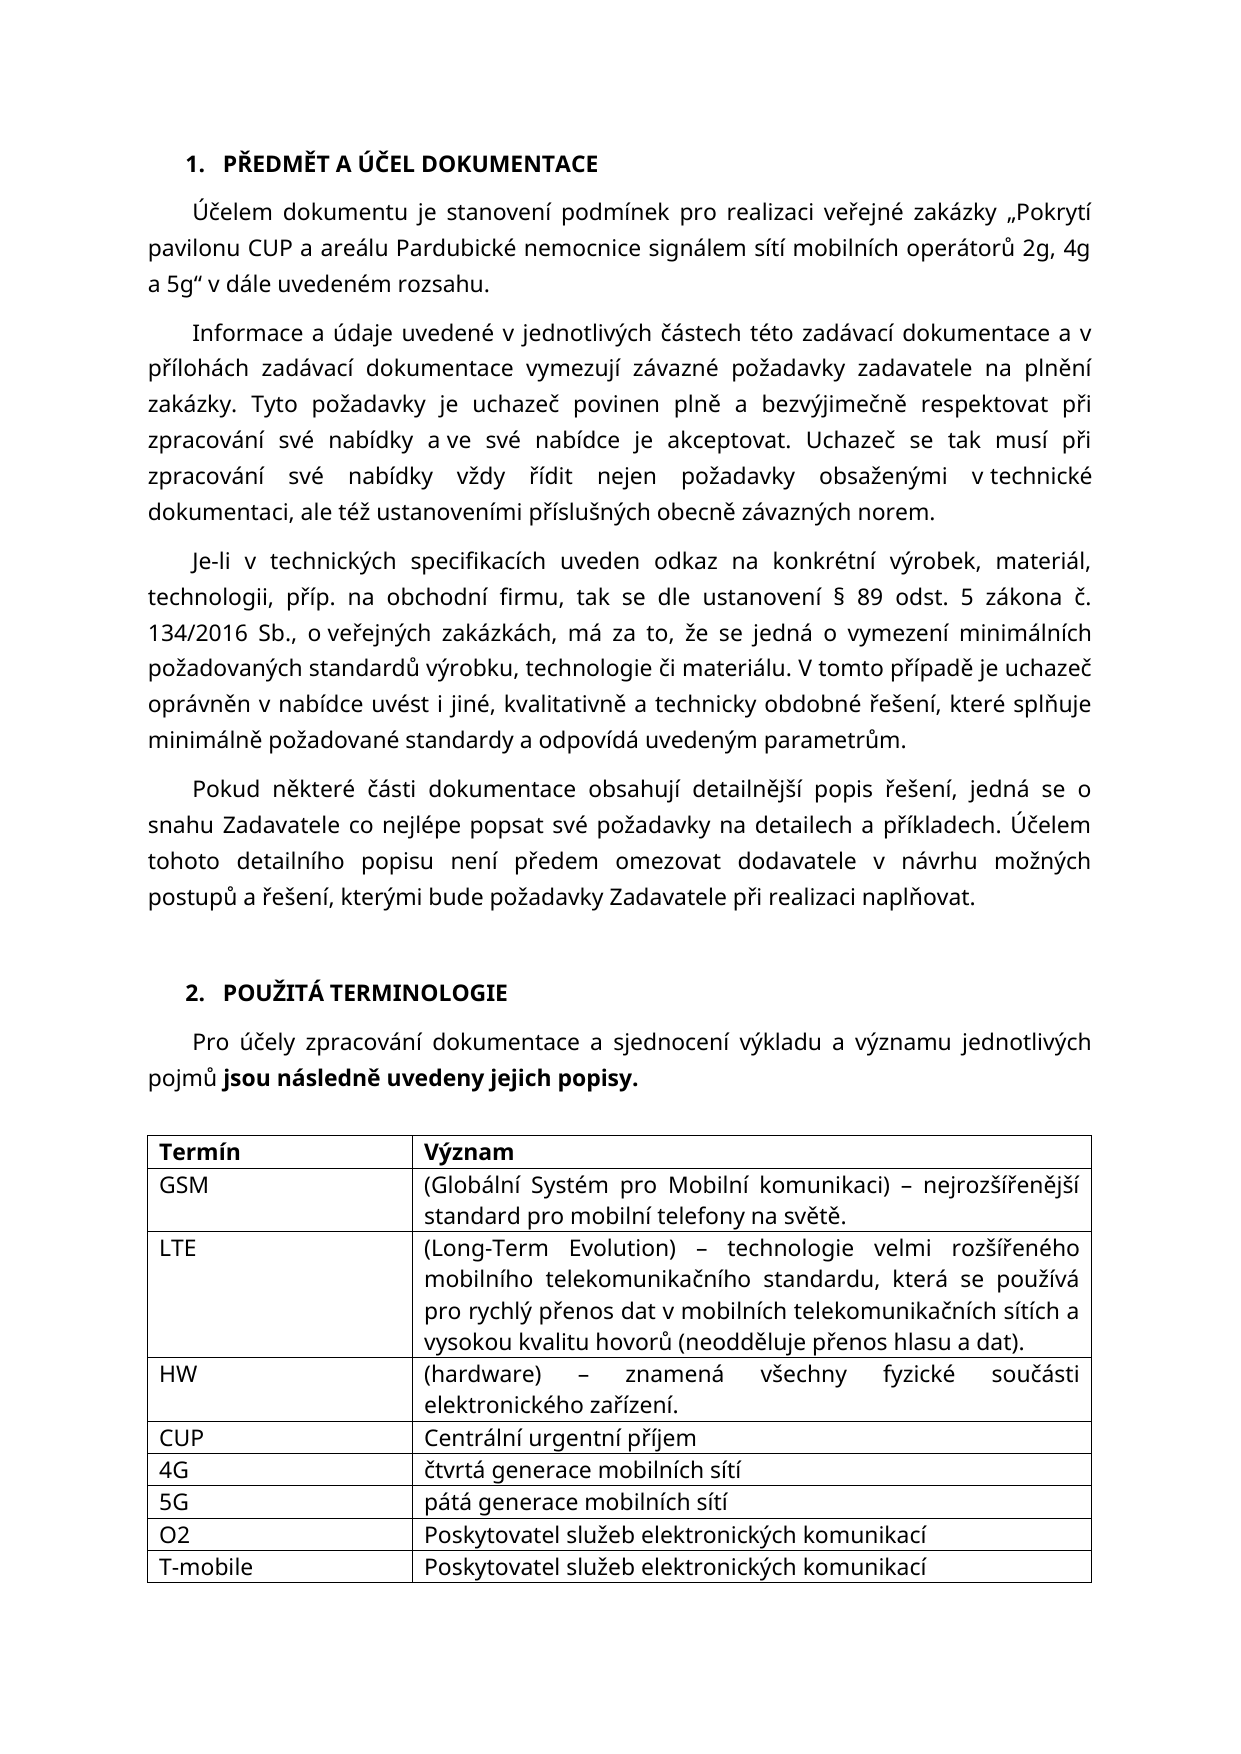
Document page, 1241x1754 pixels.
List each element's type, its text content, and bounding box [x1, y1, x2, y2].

table_cell GSM [148, 1169, 412, 1231]
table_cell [413, 1551, 1091, 1582]
subtitle PŘEDMĚT A ÚČEL DOKUMENTACE [185, 148, 1092, 179]
table_cell Centrální urgentní příjem [413, 1422, 1091, 1453]
table_cell LTE [148, 1232, 412, 1357]
table_cell (Long-Term Evolution) – technologie velmi rozšířeného mobilního telekomunikačního standardu, která se používá pro rychlý přenos dat v mobilních telekomunikačních sítích a vysokou kvalitu hovorů (neodděluje přenos hlasu a dat). [413, 1232, 1091, 1357]
table_cell CUP [148, 1422, 412, 1453]
table_cell T-mobile [148, 1551, 412, 1582]
text Pokud některé části dokumentace obsahují detailnější popis řešení, jedná se o snahu Zadavatele co nejlépe popsat své požadavky na detailech a příkladech. Účelem tohoto detailního popisu není předem omezovat dodavatele v návrhu možných postupů a řešení, kterými bude požadavky Zadavatele při realizaci naplňovat. [148, 773, 1092, 912]
table_cell 5G [148, 1486, 412, 1517]
text Informace a údaje uvedené v jednotlivých částech této zadávací dokumentace a v přílohách zadávací dokumentace vymezují závazné požadavky zadavatele na plnění zakázky. Tyto požadavky je uchazeč povinen plně a bezvýjimečně respektovat při zpracování své nabídky a ve své nabídce je akceptovat. Uchazeč se tak musí při zpracování své nabídky vždy řídit nejen požadavky obsaženými v technické dokumentaci, ale též ustanoveními příslušných obecně závazných norem. [148, 316, 1092, 527]
table_cell HW [148, 1358, 412, 1421]
table_cell 4G [148, 1454, 412, 1485]
text Účelem dokumentu je stanovení podmínek pro realizaci veřejné zakázky „Pokrytí pavilonu CUP a areálu Pardubické nemocnice signálem sítí mobilních operátorů 2g, 4g a 5g“ v dále uvedeném rozsahu. [148, 196, 1092, 299]
subtitle POUŽITÁ TERMINOLOGIE [185, 977, 1092, 1009]
table_cell O2 [148, 1519, 412, 1550]
table_header Termín [148, 1136, 412, 1167]
table_header Význam [413, 1136, 1091, 1167]
text Pro účely zpracování dokumentace a sjednocení výkladu a významu jednotlivých pojmů jsou následně uvedeny jejich popisy. [148, 1026, 1092, 1093]
table_cell pátá generace mobilních sítí [413, 1486, 1091, 1517]
table_cell (Globální Systém pro Mobilní komunikaci) – nejrozšířenější standard pro mobilní telefony na světě. [413, 1169, 1091, 1231]
table_cell (hardware) – znamená všechny fyzické součásti elektronického zařízení. [413, 1358, 1091, 1421]
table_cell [413, 1519, 1091, 1550]
text Je-li v technických specifikacích uveden odkaz na konkrétní výrobek, materiál, technologii, příp. na obchodní firmu, tak se dle ustanovení § 89 odst. 5 zákona č. 134/2016 Sb., o veřejných zakázkách, má za to, že se jedná o vymezení minimálních požadovaných standardů výrobku, technologie či materiálu. V tomto případě je uchazeč oprávněn v nabídce uvést i jiné, kvalitativně a technicky obdobné řešení, které splňuje minimálně požadované standardy a odpovídá uvedeným parametrům. [148, 544, 1092, 756]
table_cell čtvrtá generace mobilních sítí [413, 1454, 1091, 1485]
